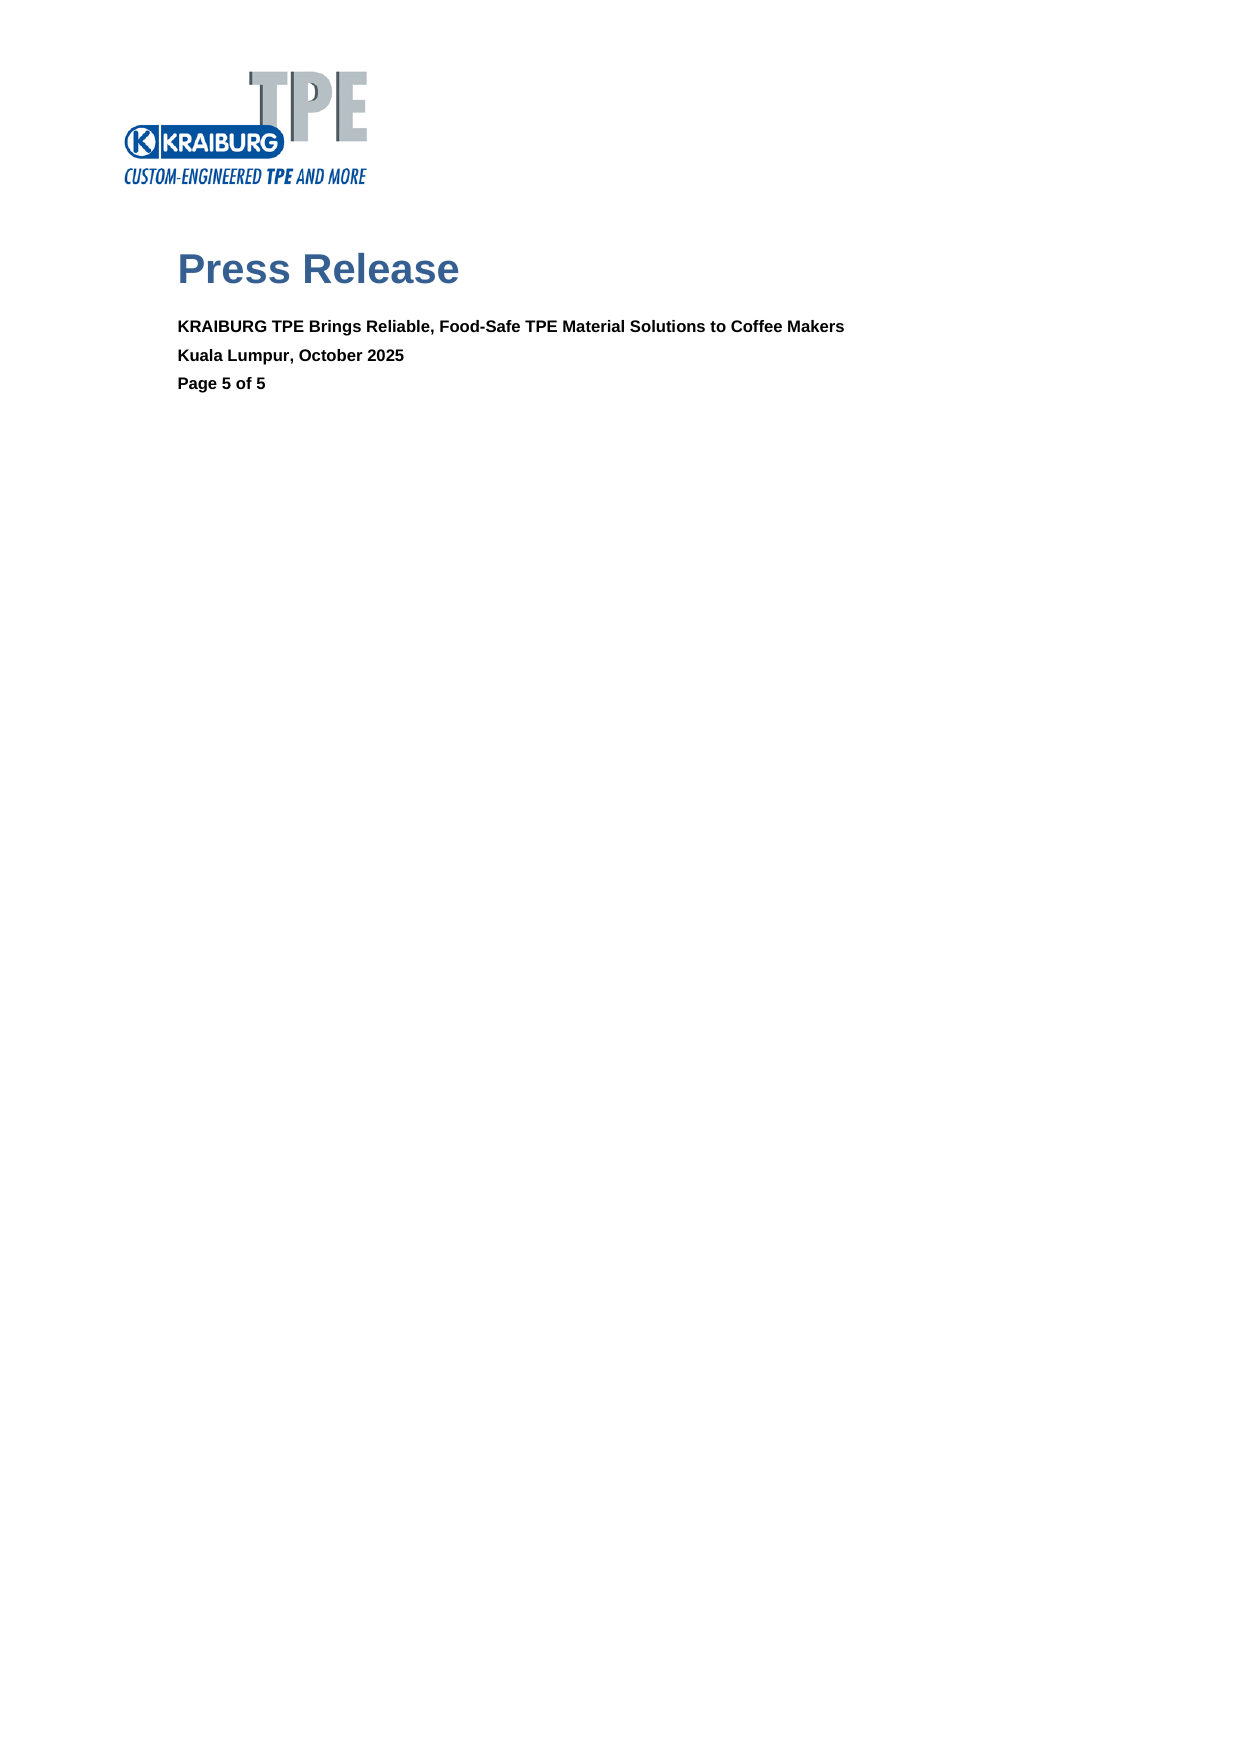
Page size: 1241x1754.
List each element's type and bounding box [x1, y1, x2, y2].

picture [112, 55, 379, 200]
